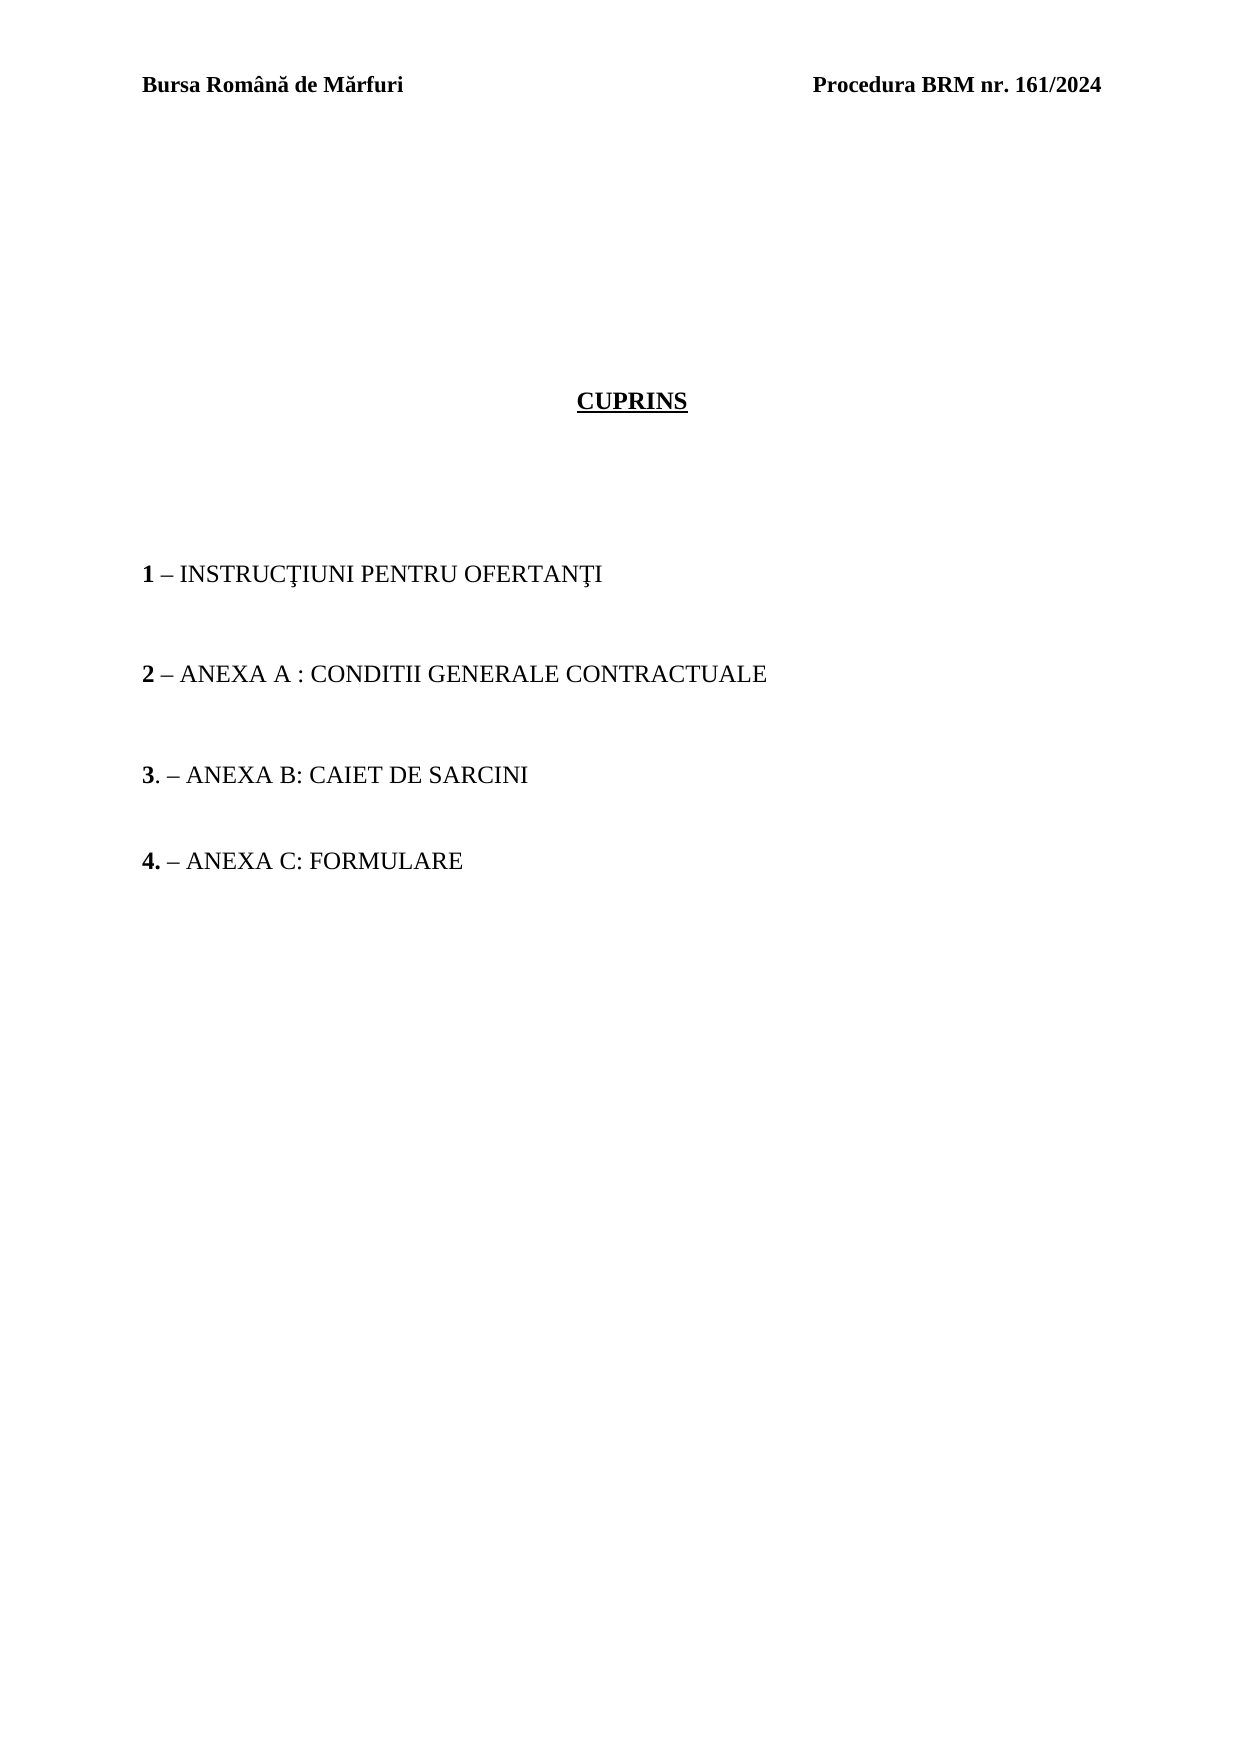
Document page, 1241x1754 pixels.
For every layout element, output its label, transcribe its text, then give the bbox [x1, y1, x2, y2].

text 4. – ANEXA C: FORMULARE [142, 846, 1158, 875]
text 3. – ANEXA B: CAIET DE SARCINI [142, 760, 1158, 789]
text 2 – ANEXA A : CONDITII GENERALE CONTRACTUALE [142, 659, 1122, 688]
text CUPRINS [142, 386, 1122, 415]
text 1 – INSTRUCŢIUNI PENTRU OFERTANŢI [142, 559, 1122, 587]
